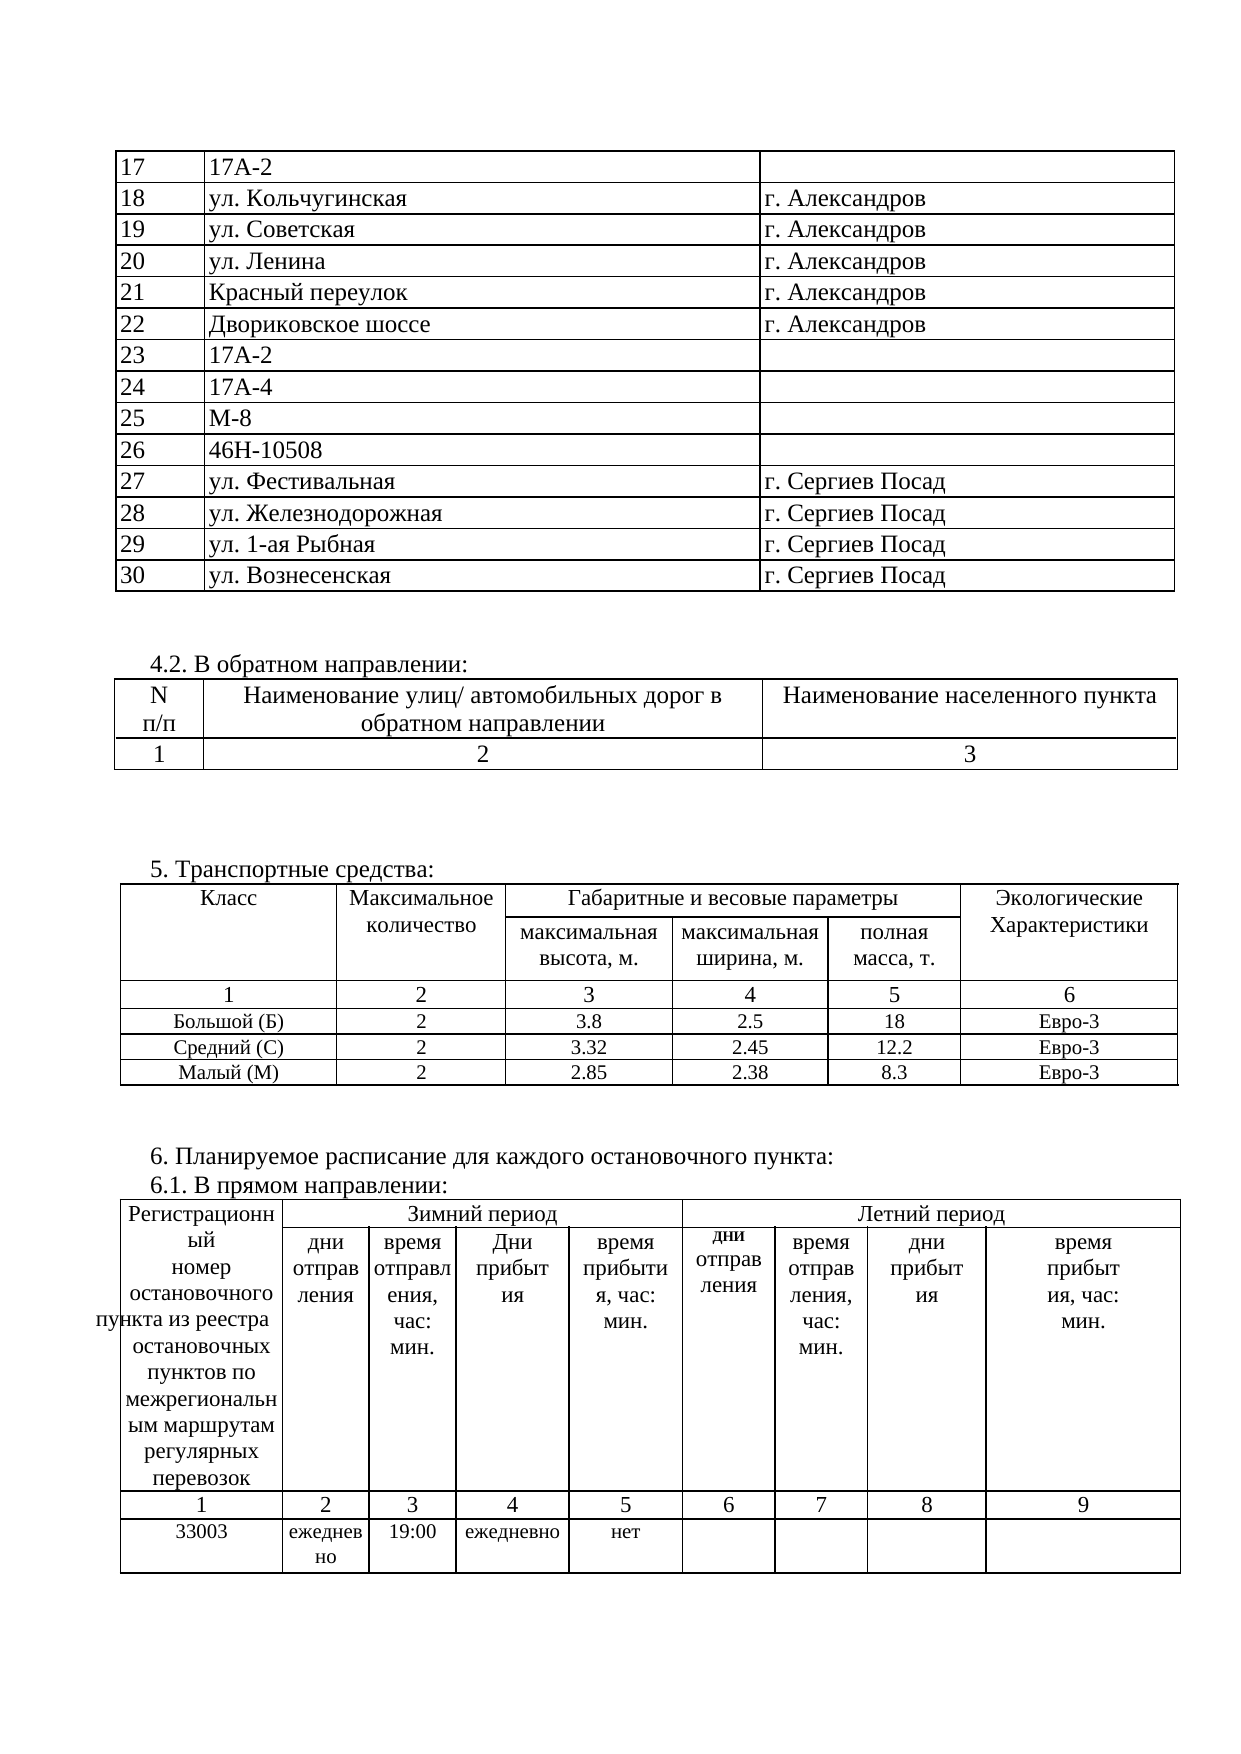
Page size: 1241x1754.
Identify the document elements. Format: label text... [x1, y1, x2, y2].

table_cell 18 [829, 1009, 960, 1033]
table_cell 2 [337, 981, 505, 1007]
table_cell 2.85 [506, 1060, 672, 1084]
table_cell [761, 435, 1174, 464]
table_cell 46Н-10508 [205, 435, 759, 464]
table_cell Евро-3 [961, 1060, 1177, 1084]
table_header Летний период [683, 1200, 1180, 1226]
table_cell 5 [570, 1492, 682, 1518]
table_cell 17А-2 [205, 340, 759, 370]
table_cell 30 [117, 561, 204, 590]
table_cell ул. Ленина [205, 246, 759, 276]
table_cell 22 [117, 309, 204, 339]
table_cell [868, 1520, 985, 1572]
table_cell г. Сергиев Посад [761, 466, 1174, 496]
table_cell 2 [283, 1492, 368, 1518]
table_cell 7 [776, 1492, 867, 1518]
table_cell ежедневно [457, 1520, 568, 1572]
table_cell ДНИ отправ ления [683, 1228, 774, 1490]
table_cell ул. Вознесенская [205, 561, 759, 590]
table_cell Красный переулок [205, 277, 759, 307]
table_cell полная масса, т. [829, 918, 960, 979]
table_cell г. Александров [761, 309, 1174, 339]
table_cell М-8 [205, 403, 759, 433]
table_header Зимний период [283, 1200, 682, 1226]
table_cell 9 [987, 1492, 1180, 1518]
table_cell 12.2 [829, 1035, 960, 1059]
table_cell ул. 1-ая Рыбная [205, 529, 759, 559]
table_cell дни прибыт ия [868, 1228, 985, 1490]
table_header Класс [121, 885, 336, 979]
text 6. Планируемое расписание для каждого остановочного пункта: [150, 1141, 1090, 1170]
table_cell время прибыти я, час: мин. [570, 1228, 682, 1490]
table_cell г. Сергиев Посад [761, 498, 1174, 527]
table_cell Двориковское шоссе [205, 309, 759, 339]
table_cell 4 [457, 1492, 568, 1518]
table_cell ул. Фестивальная [205, 466, 759, 496]
text 4.2. В обратном направлении: [150, 649, 1090, 678]
table_cell 17А-4 [205, 372, 759, 402]
table_cell ул. Кольчугинская [205, 183, 759, 213]
table_cell 18 [117, 183, 204, 213]
table_cell [761, 372, 1174, 402]
table_cell 23 [117, 340, 204, 370]
table_cell [761, 152, 1174, 181]
table_cell 3 [763, 737, 1177, 769]
table_header Наименование улиц/ автомобильных дорог в обратном направлении [204, 680, 762, 737]
table_cell Малый (М) [121, 1060, 336, 1084]
table_cell 3 [370, 1492, 455, 1518]
text 6.1. В прямом направлении: [150, 1170, 1090, 1198]
table_cell 1 [115, 738, 203, 769]
table_cell 2.45 [673, 1035, 827, 1059]
table_cell г. Александров [761, 246, 1174, 276]
table_cell Евро-3 [961, 1035, 1177, 1059]
table_cell 26 [117, 435, 204, 464]
table_cell 2 [337, 1060, 505, 1084]
table_cell 19:00 [370, 1520, 455, 1572]
table_cell 6 [683, 1492, 774, 1518]
text 5. Транспортные средства: [150, 854, 1090, 883]
table_cell 2 [204, 739, 762, 769]
table_cell 5 [829, 981, 960, 1007]
table_cell [987, 1520, 1180, 1572]
table_cell время прибыт ия, час: мин. [987, 1228, 1180, 1490]
table_cell 2.5 [673, 1009, 827, 1033]
table_cell Евро-3 [961, 1009, 1177, 1033]
table_cell 8 [868, 1492, 985, 1518]
table_cell г. Александров [761, 183, 1174, 213]
table_cell [776, 1520, 867, 1572]
table_cell г. Сергиев Посад [761, 529, 1174, 559]
table_header Максимальное количество [337, 885, 505, 979]
table_cell г. Александров [761, 215, 1174, 244]
table_cell [761, 340, 1174, 370]
table_cell 17 [117, 152, 204, 181]
table_cell г. Сергиев Посад [761, 561, 1174, 590]
table_cell 2.38 [673, 1060, 827, 1084]
table_cell 2 [337, 1009, 505, 1033]
table_cell время отправ ления, час: мин. [776, 1228, 867, 1490]
table_cell 17А-2 [205, 152, 759, 181]
table_cell 3.32 [506, 1035, 672, 1059]
table_cell 6 [961, 981, 1177, 1007]
table_cell [683, 1520, 774, 1572]
table_cell ежедневно [283, 1520, 368, 1572]
table_cell 2 [337, 1035, 505, 1059]
table_cell 20 [117, 246, 204, 276]
table_cell Большой (Б) [121, 1009, 336, 1033]
table_cell 27 [117, 466, 204, 496]
table_cell 4 [673, 981, 827, 1007]
table_cell дни отправ ления [283, 1228, 368, 1490]
table_header Наименование населенного пункта [763, 680, 1177, 737]
table_header Габаритные и весовые параметры [506, 885, 960, 916]
table_cell 1 [121, 981, 336, 1007]
table_cell Дни прибыт ия [457, 1228, 568, 1490]
table_cell 25 [117, 403, 204, 433]
table_cell 8.3 [829, 1060, 960, 1084]
table_cell максимальная ширина, м. [673, 918, 827, 979]
table_cell 29 [117, 529, 204, 559]
table_cell нет [570, 1520, 682, 1572]
table_cell ул. Советская [205, 215, 759, 244]
table_cell Средний (С) [121, 1035, 336, 1059]
table_header N п/п [115, 680, 203, 737]
table_cell время отправл ения, час: мин. [370, 1228, 455, 1490]
table_cell максимальная высота, м. [506, 918, 672, 979]
table_cell 3.8 [506, 1009, 672, 1033]
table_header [121, 1200, 282, 1490]
table_cell 3 [506, 981, 672, 1007]
table_header Экологические Характеристики [961, 885, 1177, 979]
table_cell г. Александров [761, 277, 1174, 307]
table_cell [761, 403, 1174, 433]
table_cell 28 [117, 498, 204, 527]
table_cell 21 [117, 277, 204, 307]
table_cell 24 [117, 372, 204, 402]
table_cell 33003 [121, 1520, 282, 1572]
table_cell 1 [121, 1492, 282, 1518]
table_cell 19 [117, 215, 204, 244]
table_cell ул. Железнодорожная [205, 498, 759, 527]
